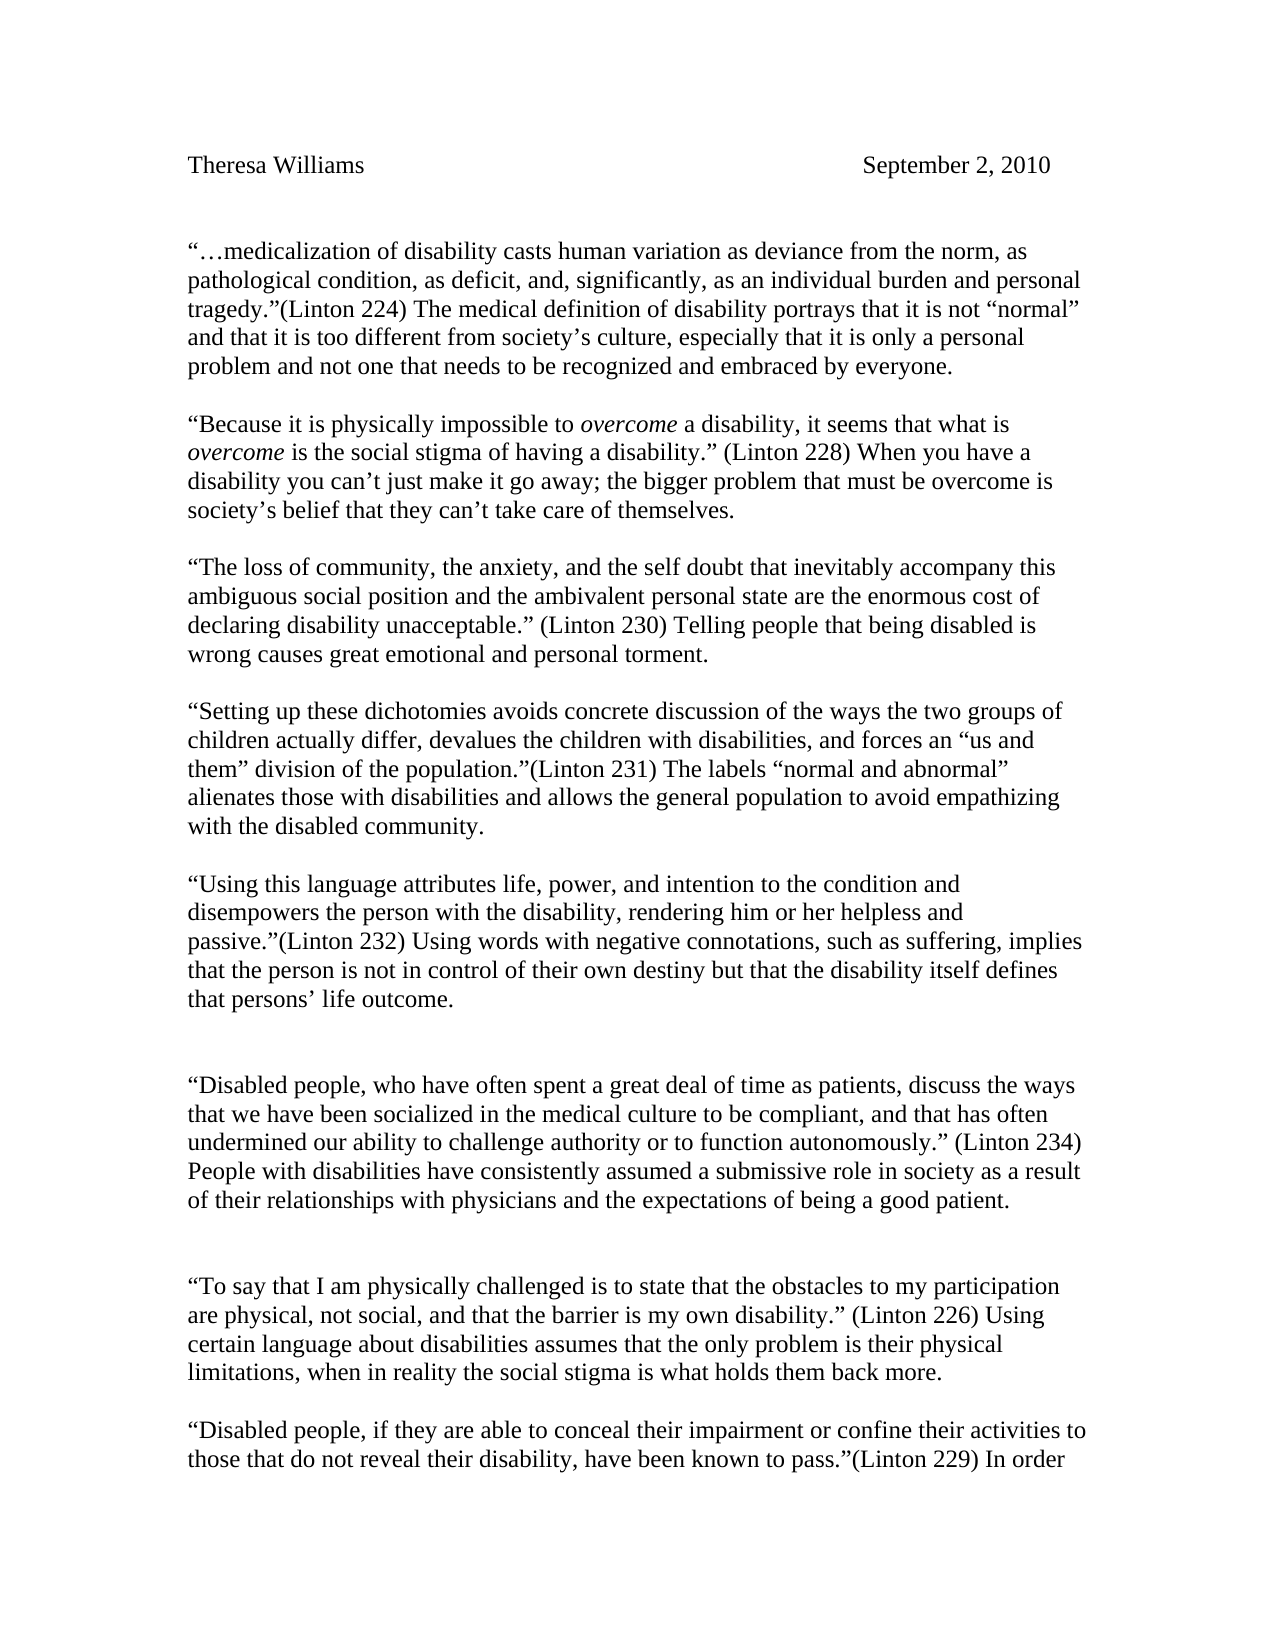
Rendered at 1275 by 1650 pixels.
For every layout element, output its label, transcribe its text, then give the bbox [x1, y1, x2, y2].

text “Because it is physically impossible to overcome a disability, it seems that what is overcome is the social stigma of having a disability.” (Linton 228) When you have a disability you can’t just make it go away; the bigger problem that must be overcome is society’s belief that they can’t take care of themselves. [187, 409, 1087, 524]
text “To say that I am physically challenged is to state that the obstacles to my participation are physical, not social, and that the barrier is my own disability.” (Linton 226) Using certain language about disabilities assumes that the only problem is their physical limitations, when in reality the social stigma is what holds them back more. [187, 1271, 1087, 1386]
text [187, 1415, 1087, 1472]
text “Using this language attributes life, power, and intention to the condition and disempowers the person with the disability, rendering him or her helpless and passive.”(Linton 232) Using words with negative connotations, such as suffering, implies that the person is not in control of their own destiny but that the disability itself defines that persons’ life outcome. [187, 869, 1087, 1012]
text “Disabled people, who have often spent a great deal of time as patients, discuss the ways that we have been socialized in the medical culture to be compliant, and that has often undermined our ability to challenge authority or to function autonomously.” (Linton 234) People with disabilities have consistently assumed a submissive role in society as a result of their relationships with physicians and the expectations of being a good patient. [187, 1070, 1087, 1214]
text “Setting up these dichotomies avoids concrete discussion of the ways the two groups of children actually differ, devalues the children with disabilities, and forces an “us and them” division of the population.”(Linton 231) The labels “normal and abnormal” alienates those with disabilities and allows the general population to avoid empathizing with the disabled community. [187, 696, 1087, 840]
text “The loss of community, the anxiety, and the self doubt that inevitably accompany this ambiguous social position and the ambivalent personal state are the enormous cost of declaring disability unacceptable.” (Linton 230) Telling people that being disabled is wrong causes great emotional and personal torment. [187, 552, 1087, 667]
text Theresa Williams September 2, 2010 [187, 150, 1087, 179]
text “…medicalization of disability casts human variation as deviance from the norm, as pathological condition, as deficit, and, significantly, as an individual burden and personal tragedy.”(Linton 224) The medical definition of disability portrays that it is not “normal” and that it is too different from society’s culture, especially that it is only a personal problem and not one that needs to be recognized and embraced by everyone. [187, 236, 1087, 380]
